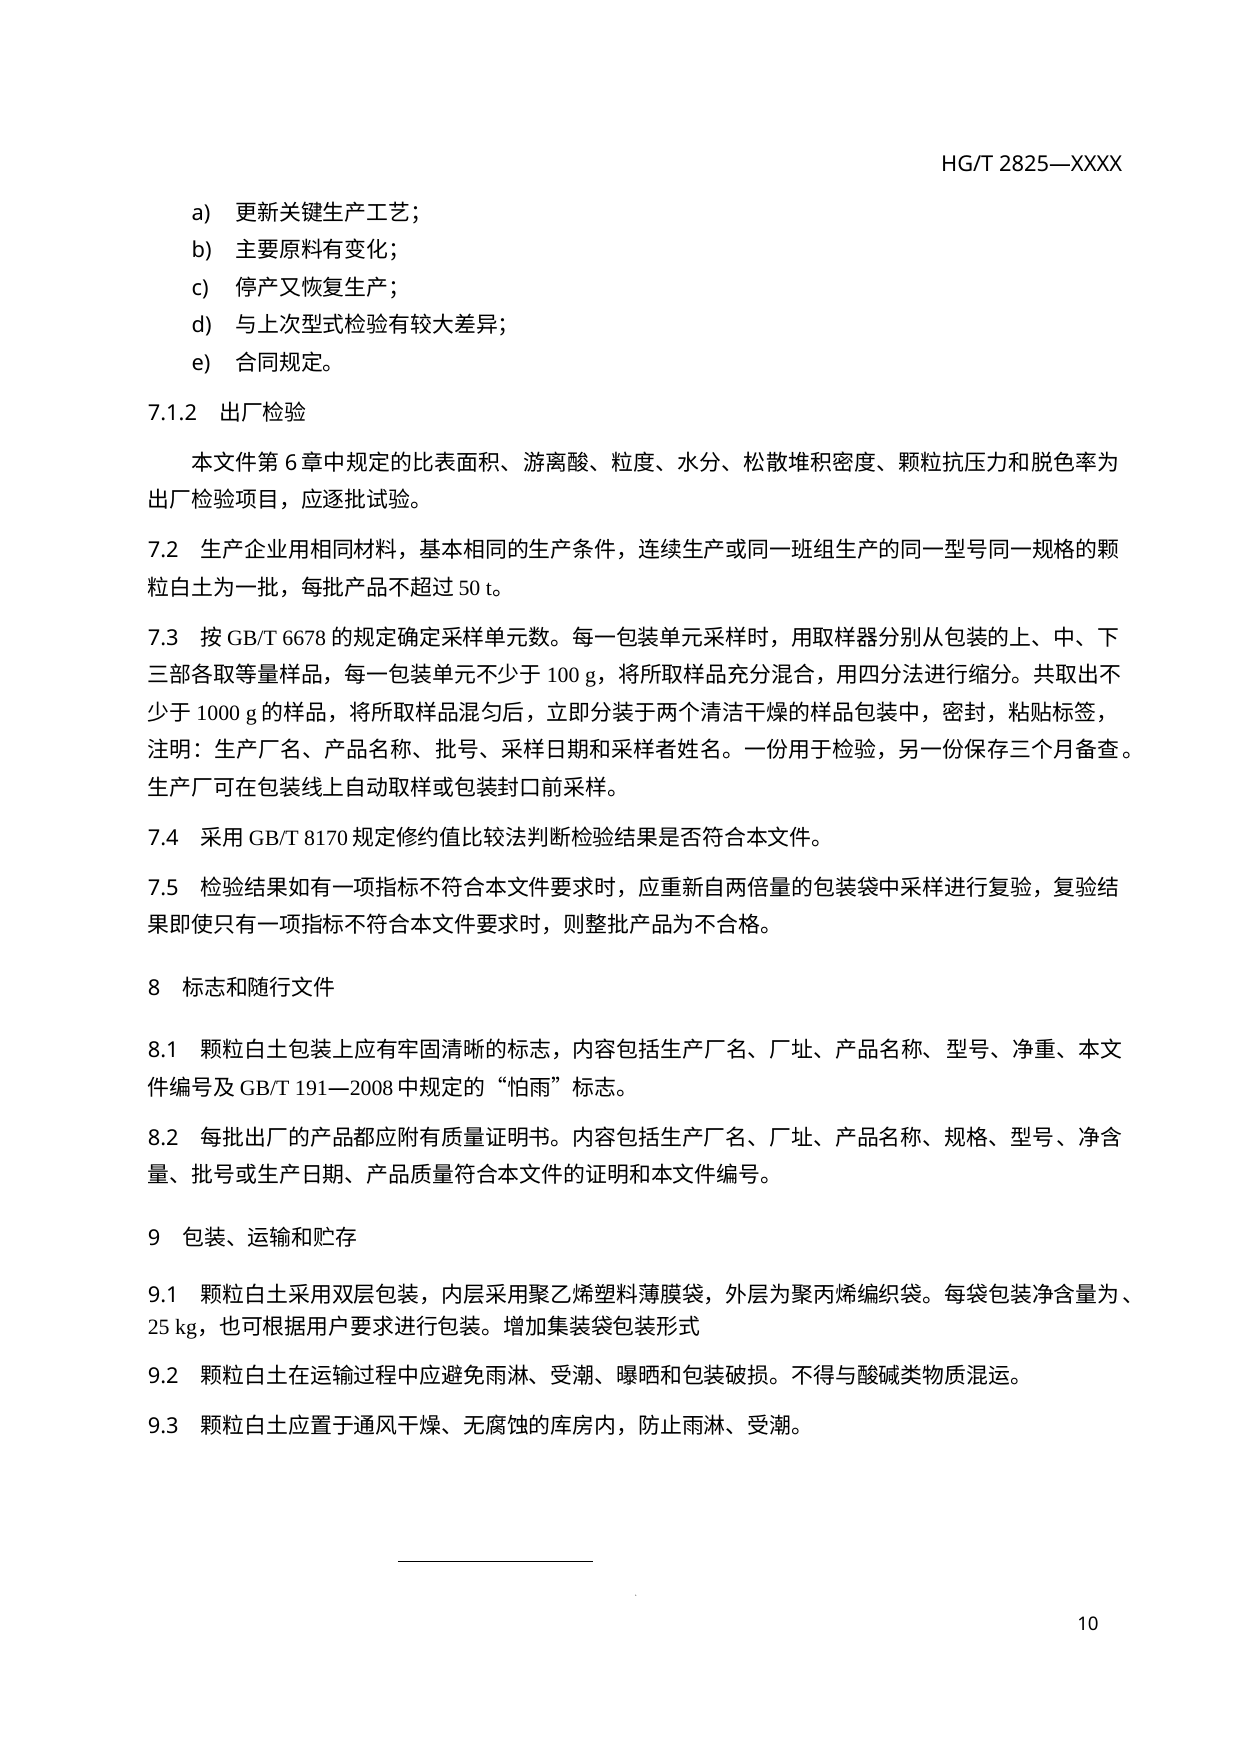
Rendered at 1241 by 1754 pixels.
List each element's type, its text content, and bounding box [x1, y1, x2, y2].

text 颗粒白土包装上应有牢固清晰的标志，内容包括生产厂名、厂址、产品名称、型号、净重、本文件编号及GB/T 191—2008中规定的“怕雨”标志。 [148, 1027, 1122, 1102]
text 颗粒白土采用双层包装，内层采用聚乙烯塑料薄膜袋，外层为聚丙烯编织袋。每袋包装净含量为、25 kg，也可根据用户要求进行包装。增加集装袋包装形式 [148, 1277, 1122, 1341]
text 包装、运输和贮存 [148, 1215, 1122, 1252]
list 主要原料有变化； [191, 227, 1122, 265]
text 颗粒白土在运输过程中应避免雨淋、受潮、曝晒和包装破损。不得与酸碱类物质混运。 [148, 1353, 1122, 1391]
text 检验结果如有一项指标不符合本文件要求时，应重新自两倍量的包装袋中采样进行复验，复验结果即使只有一项指标不符合本文件要求时，则整批产品为不合格。 [148, 865, 1122, 940]
text 出厂检验 [148, 390, 1122, 427]
text 每批出厂的产品都应附有质量证明书。内容包括生产厂名、厂址、产品名称、规格、型号、净含量、批号或生产日期、产品质量符合本文件的证明和本文件编号。 [148, 1115, 1122, 1190]
text 本文件第6章中规定的比表面积、游离酸、粒度、水分、松散堆积密度、颗粒抗压力和脱色率为出厂检验项目，应逐批试验。 [148, 440, 1122, 515]
list 与上次型式检验有较大差异； [191, 302, 1122, 340]
text 标志和随行文件 [148, 965, 1122, 1002]
text 颗粒白土应置于通风干燥、无腐蚀的库房内，防止雨淋、受潮。 [148, 1403, 1122, 1441]
list 更新关键生产工艺； [191, 190, 1122, 227]
text 按GB/T 6678 的规定确定采样单元数。每一包装单元采样时，用取样器分别从包装的上、中、下三部各取等量样品，每一包装单元不少于100 g，将所取样品充分混合，用四分法进行缩分。共取出不少于1000 g的样品，将所取样品混匀后，立即分装于两个清洁干燥的样品包装中，密封，粘贴标签，注明：生产厂名、产品名称、批号、采样日期和采样者姓名。一份用于检验，另一份保存三个月备查。生产厂可在包装线上自动取样或包装封口前采样。 [148, 615, 1122, 802]
list 停产又恢复生产； [191, 265, 1122, 302]
list 合同规定。 [191, 340, 1122, 377]
text 采用GB/T 8170规定修约值比较法判断检验结果是否符合本文件。 [148, 815, 1122, 852]
text 生产企业用相同材料，基本相同的生产条件，连续生产或同一班组生产的同一型号同一规格的颗粒白土为一批，每批产品不超过50 t。 [148, 527, 1122, 602]
